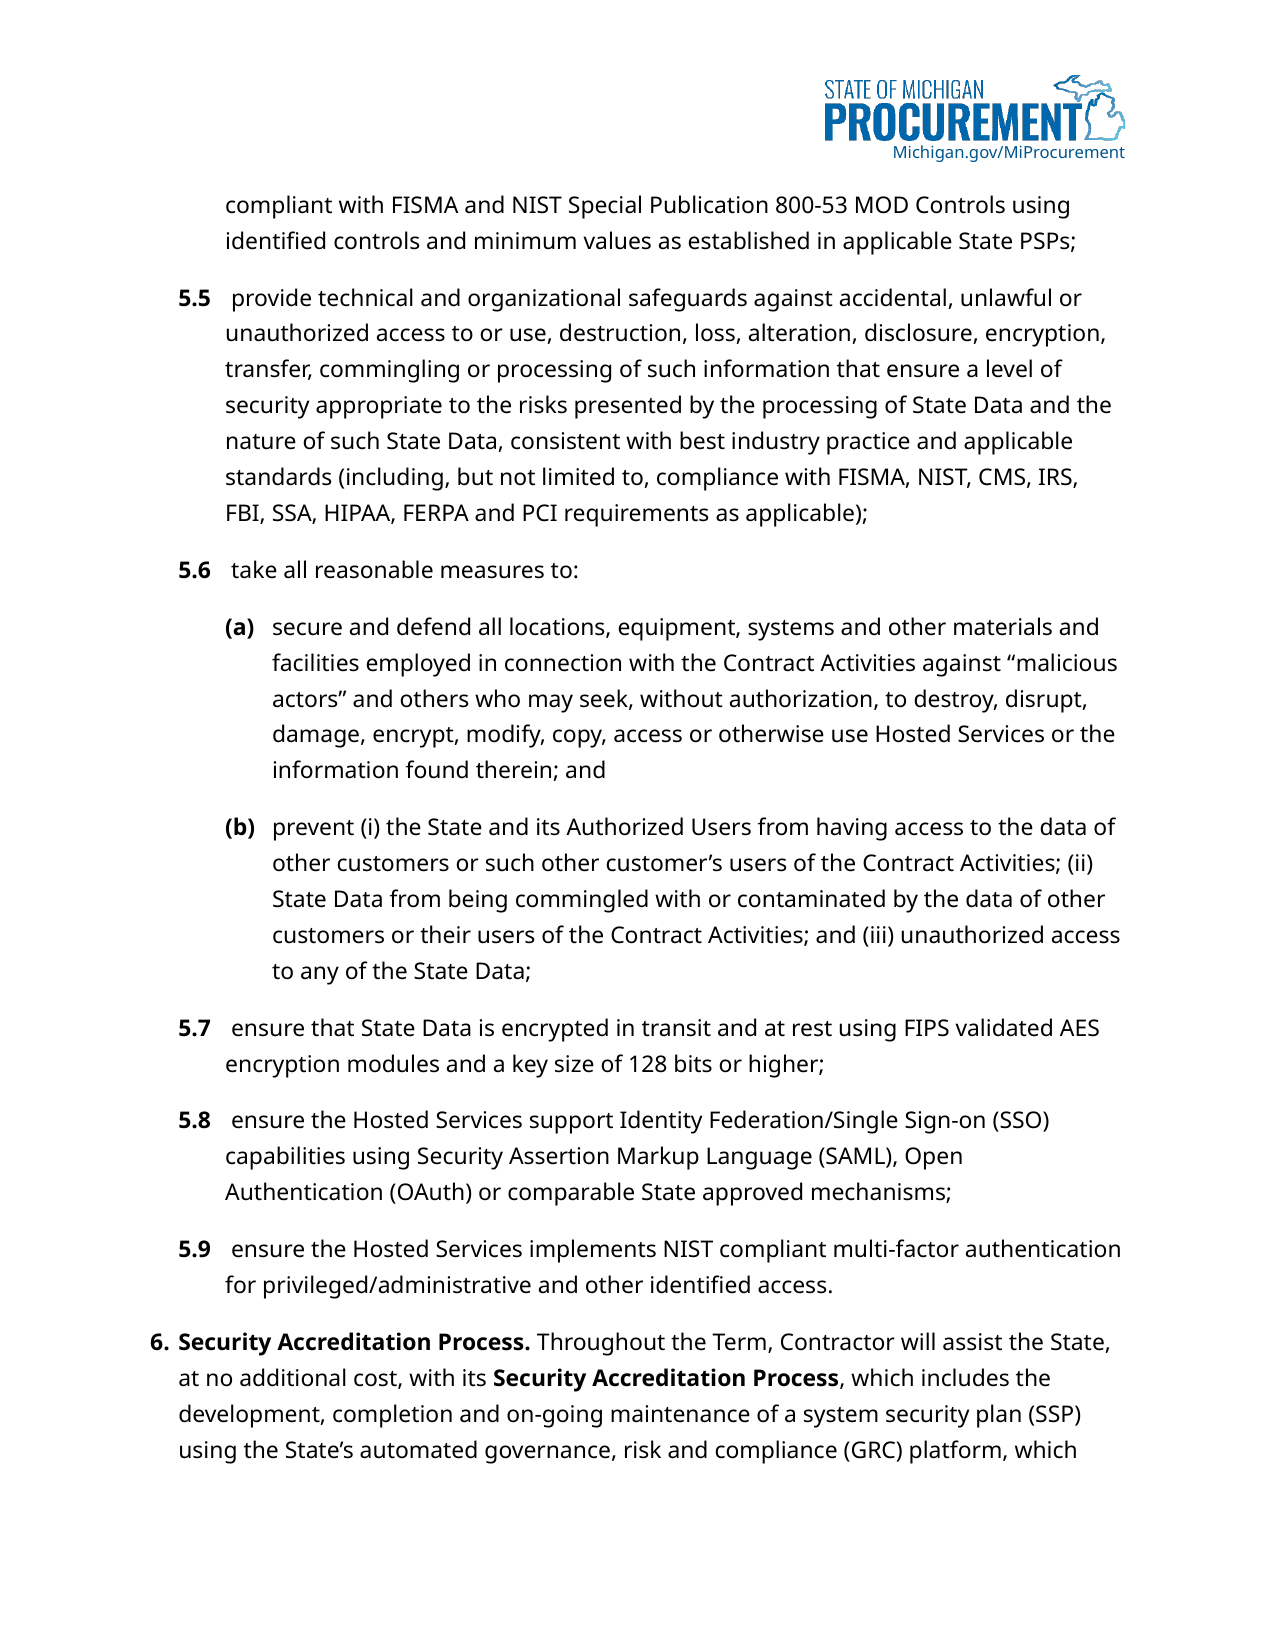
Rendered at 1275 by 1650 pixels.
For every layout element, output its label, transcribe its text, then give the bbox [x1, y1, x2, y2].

list ensure that State Data is encrypted in transit and at rest using FIPS validated AES encryption modules and a key size of 128 bits or higher; [178, 1012, 1125, 1079]
list provide technical and organizational safeguards against accidental, unlawful or unauthorized access to or use, destruction, loss, alteration, disclosure, encryption, transfer, commingling or processing of such information that ensure a level of security appropriate to the risks presented by the processing of State Data and the nature of such State Data, consistent with best industry practice and applicable standards (including, but not limited to, compliance with FISMA, NIST, CMS, IRS, FBI, SSA, HIPAA, FERPA and PCI requirements as applicable); [178, 281, 1125, 528]
list take all reasonable measures to: [178, 554, 1125, 585]
list ensure the Hosted Services support Identity Federation/Single Sign-on (SSO) capabilities using Security Assertion Markup Language (SAML), Open Authentication (OAuth) or comparable State approved mechanisms; [178, 1104, 1125, 1207]
picture [825, 75, 1125, 141]
list ensure the Hosted Services implements NIST compliant multi-factor authentication for privileged/administrative and other identified access. [178, 1233, 1125, 1300]
list prevent (i) the State and its Authorized Users from having access to the data of other customers or such other customer’s users of the Contract Activities; (ii) State Data from being commingled with or contaminated by the data of other customers or their users of the Contract Activities; and (iii) unauthorized access to any of the State Data; [225, 811, 1125, 986]
list secure and defend all locations, equipment, systems and other materials and facilities employed in connection with the Contract Activities against “malicious actors” and others who may seek, without authorization, to destroy, disrupt, damage, encrypt, modify, copy, access or otherwise use Hosted Services or the information found therein; and [225, 611, 1125, 786]
